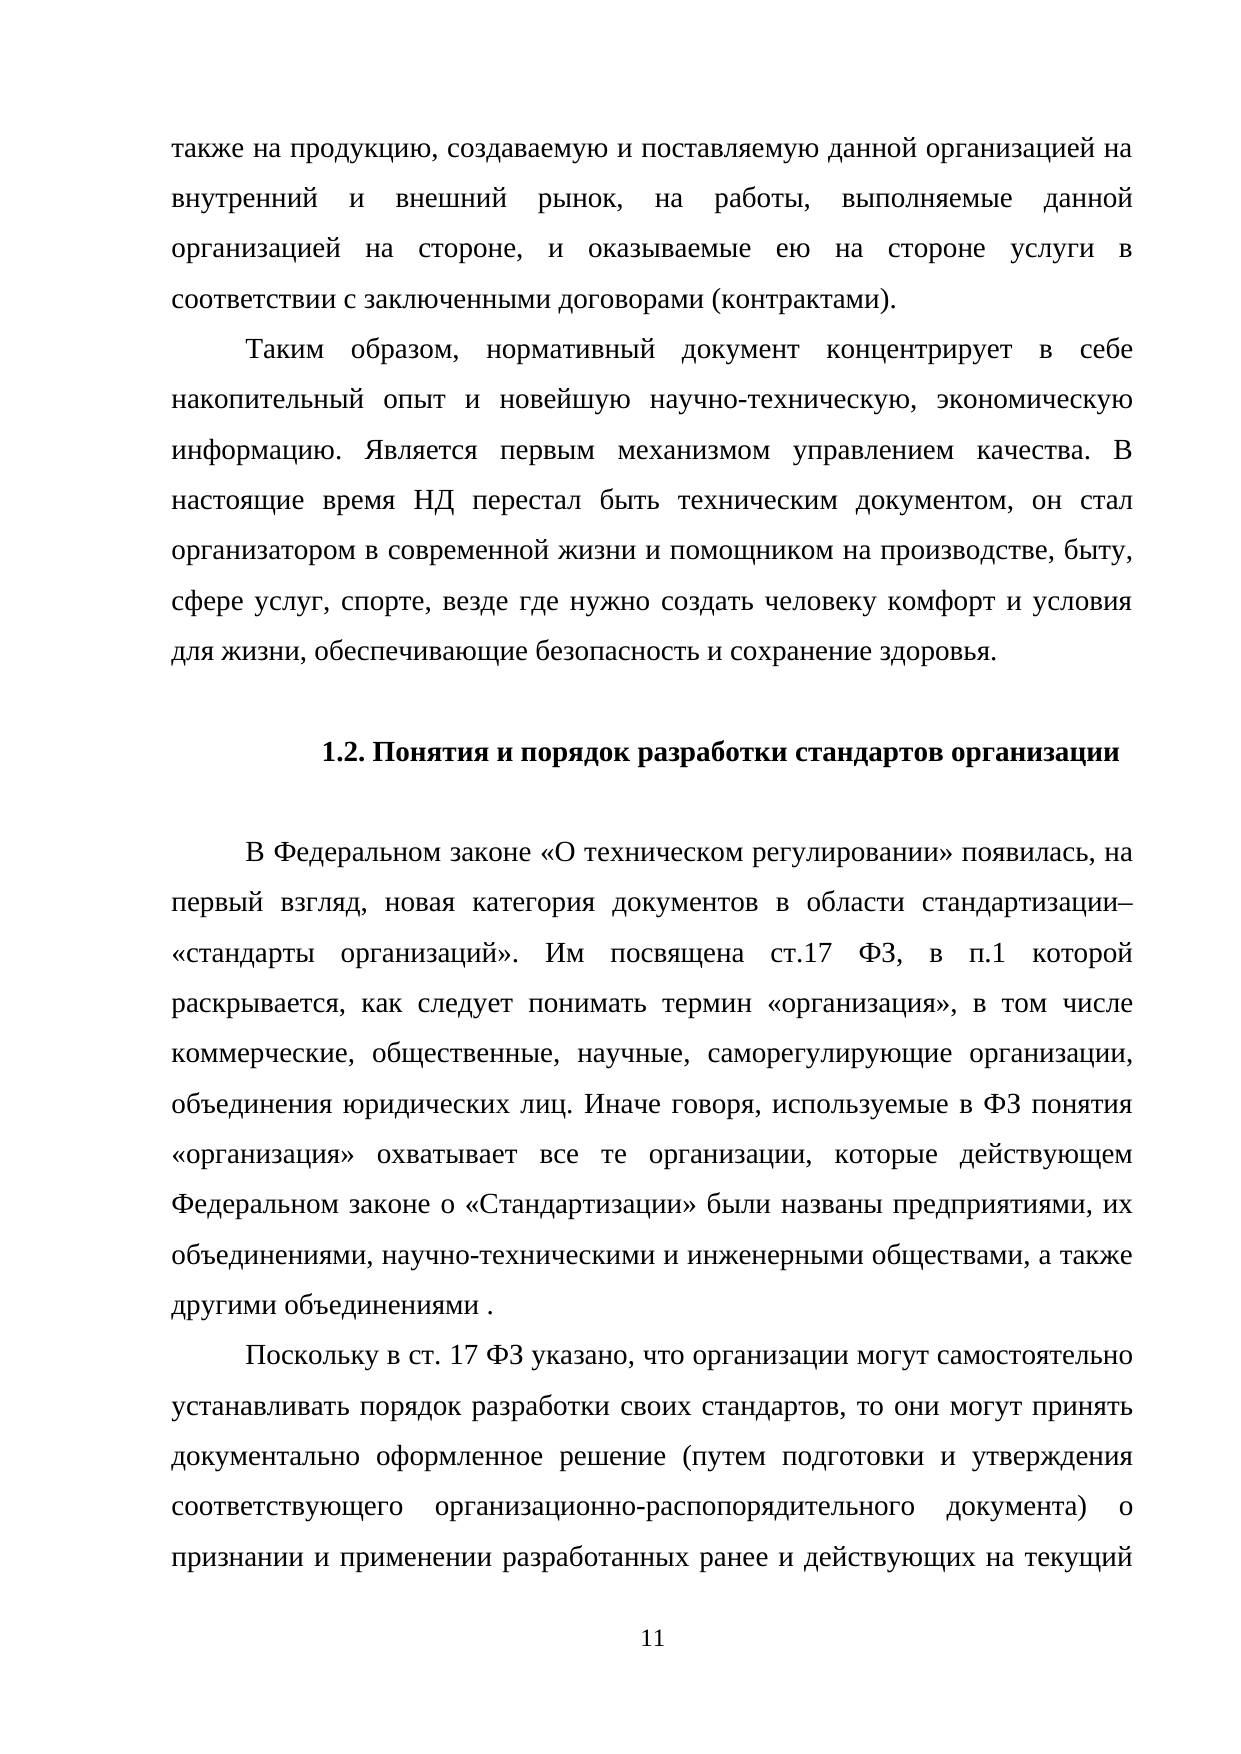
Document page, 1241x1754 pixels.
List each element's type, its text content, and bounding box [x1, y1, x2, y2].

text В Федеральном законе «О техническом регулировании» появилась, на первый взгляд, новая категория документов в области стандартизации– «стандарты организаций». Им посвящена ст.17 ФЗ, в п.1 которой раскрывается, как следует понимать термин «организация», в том числе коммерческие, общественные, научные, саморегулирующие организации, объединения юридических лиц. Иначе говоря, используемые в ФЗ понятия «организация» охватывает все те организации, которые действующем Федеральном законе о «Стандартизации» были названы предприятиями, их объединениями, научно-техническими и инженерными обществами, а также другими объединениями . [171, 834, 1134, 1321]
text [171, 130, 1134, 314]
text 1.2. Понятия и порядок разработки стандартов организации [308, 734, 1134, 767]
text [171, 1337, 1134, 1572]
text Таким образом, нормативный документ концентрирует в себе накопительный опыт и новейшую научно-техническую, экономическую информацию. Является первым механизмом управлением качества. В настоящие время НД перестал быть техническим документом, он стал организатором в современной жизни и помощником на производстве, быту, сфере услуг, спорте, везде где нужно создать человеку комфорт и условия для жизни, обеспечивающие безопасность и сохранение здоровья. [171, 331, 1134, 667]
